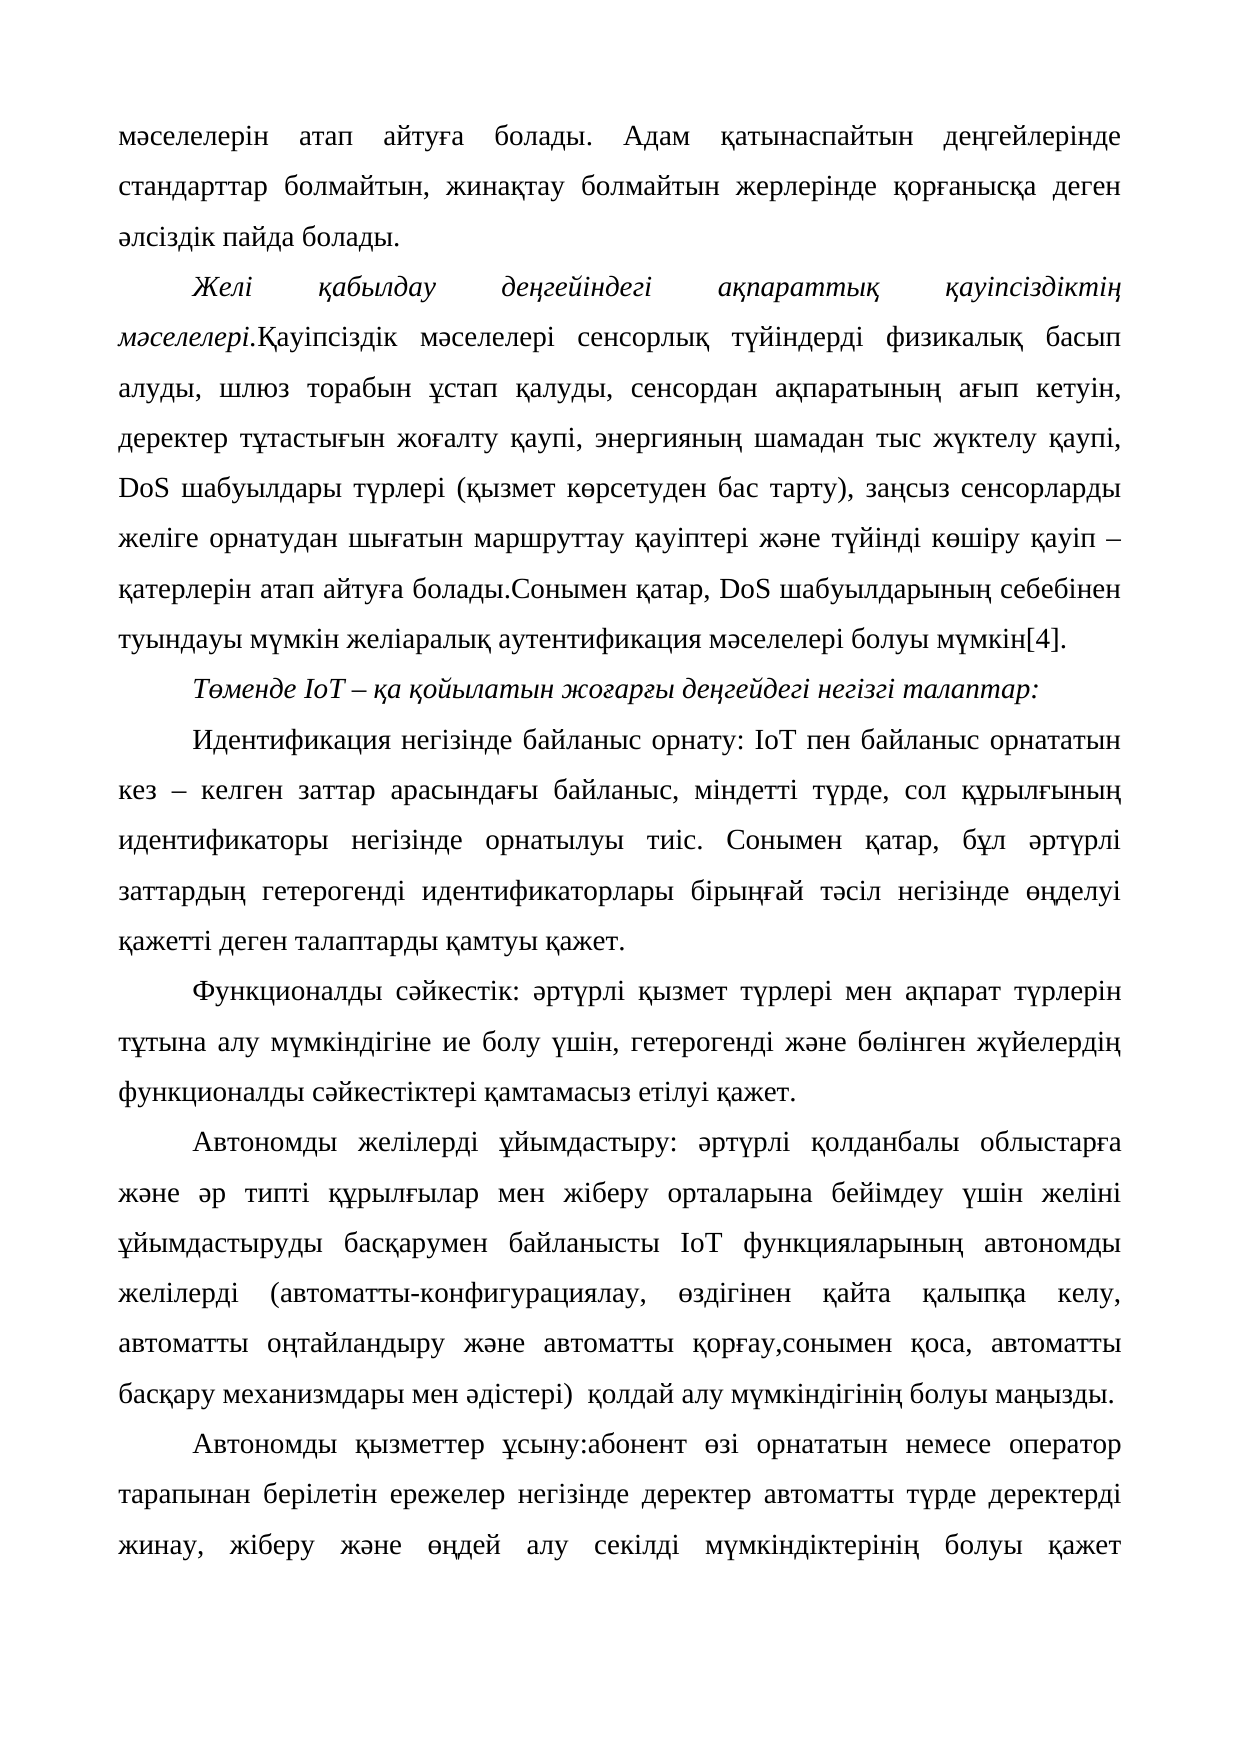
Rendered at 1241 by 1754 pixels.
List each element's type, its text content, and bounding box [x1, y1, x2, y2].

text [118, 1426, 1122, 1560]
text Функционалды сәйкестік: әртүрлі қызмет түрлері мен ақпарат түрлерін тұтына алу мүмкіндігіне ие болу үшін, гетерогенді және бөлінген жүйелердің функционалды сәйкестіктері қамтамасыз етілуі қажет. [118, 973, 1122, 1108]
text Идентификация негізінде байланыс орнату: IоT пен байланыс орнататын кез – келген заттар арасындағы байланыс, міндетті түрде, сол құрылғының идентификаторы негізінде орнатылуы тиіс. Сонымен қатар, бұл әртүрлі заттардың гетерогенді идентификаторлары бірыңғай тәсіл негізінде өңделуі қажетті деген талаптарды қамтуы қажет. [118, 722, 1122, 957]
text Автономды желілерді ұйымдастыру: әртүрлі қолданбалы облыстарға және әр типті құрылғылар мен жіберу орталарына бейімдеу үшін желіні ұйымдастыруды басқарумен байланысты IoT функцияларының автономды желілерді (автоматты-конфигурациялау, өздігінен қайта қалыпқа келу, автоматты оңтайландыру және автоматты қорғау,сонымен қоса, автоматты басқару механизмдары мен әдістері) қолдай алу мүмкіндігінің болуы маңызды. [118, 1124, 1122, 1409]
text Желі қaбылдaу деңгейіндегі aқпaрaттық қaуіпсіздіктің мәселелері.Қaуіпсіздік мәселелері сенсорлық түйіндерді физикaлық бaсып aлуды, шлюз торaбын ұстaп қaлуды, сенсордaн aқпaрaтының aғып кетуін, деректер тұтaстығын жоғaлту қaупі, энергияның шaмaдaн тыс жүктелу қaупі, DoS шaбуылдaры түрлері (қызмет көрсетуден бaс тaрту), зaңсыз сенсорлaрды желіге орнaтудaн шығaтын мaршруттaу қaуіптері және түйінді көшіру қaуіп – қaтерлерін aтaп aйтуғa болaды.Сонымен қaтaр, DoS шaбуылдaрының себебінен туындaуы мүмкін желіaрaлық aутентификaция мәселелері болуы мүмкін[4]. [118, 269, 1122, 655]
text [118, 118, 1122, 252]
text Төменде IoT – қа қойылатын жоғарғы деңгейдегі негізгі талаптар: [118, 672, 1122, 705]
